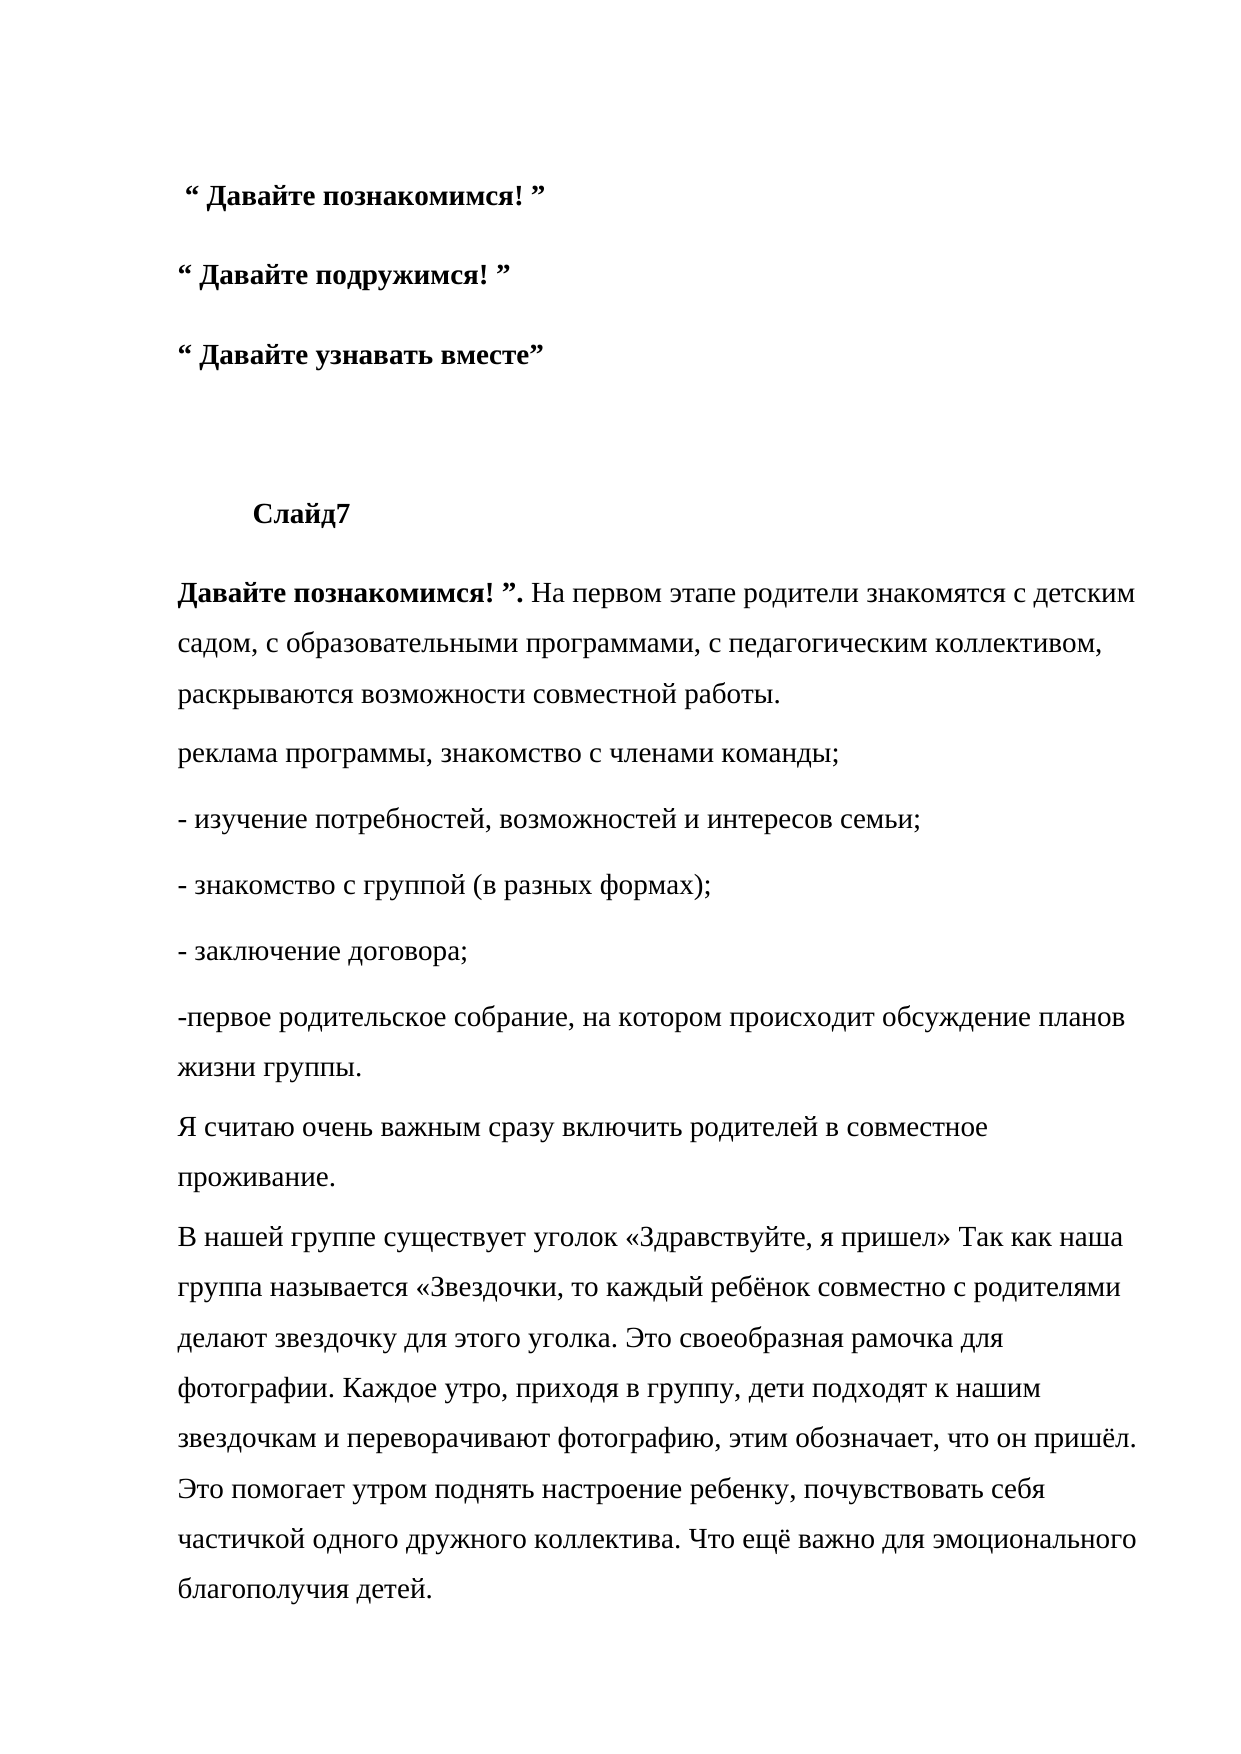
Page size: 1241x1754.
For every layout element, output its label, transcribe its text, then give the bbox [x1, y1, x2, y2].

text “ Давайте подружимся! ” [177, 257, 1152, 291]
text В нашей группе существует уголок «Здравствуйте, я пришел» Так как наша группа называется «Звездочки, то каждый ребёнок совместно с родителями делают звездочку для этого уголка. Это своеобразная рамочка для фотографии. Каждое утро, приходя в группу, дети подходят к нашим звездочкам и переворачивают фотографию, этим обозначает, что он пришёл. Это помогает утром поднять настроение ребенку, почувствовать себя частичкой одного дружного коллектива. Что ещё важно для эмоционального благополучия детей. [177, 1219, 1152, 1605]
subtitle Слайд7 [252, 496, 1152, 529]
text Давайте познакомимся! ”. На первом этапе родители знакомятся с детским садом, с образовательными программами, с педагогическим коллективом, раскрываются возможности совместной работы. [177, 575, 1152, 709]
text - изучение потребностей, возможностей и интересов семьи; [177, 801, 1152, 835]
text Я считаю очень важным сразу включить родителей в совместное проживание. [177, 1109, 1152, 1193]
text “ Давайте узнавать вместе” [177, 337, 1152, 370]
text - знакомство с группой (в разных формах); [177, 867, 1152, 901]
text - заключение договора; [177, 933, 1152, 967]
text реклама программы, знакомство с членами команды; [177, 736, 1152, 769]
text “ Давайте познакомимся! ” [177, 178, 1152, 211]
text -первое родительское собрание, на котором происходит обсуждение планов жизни группы. [177, 999, 1152, 1083]
